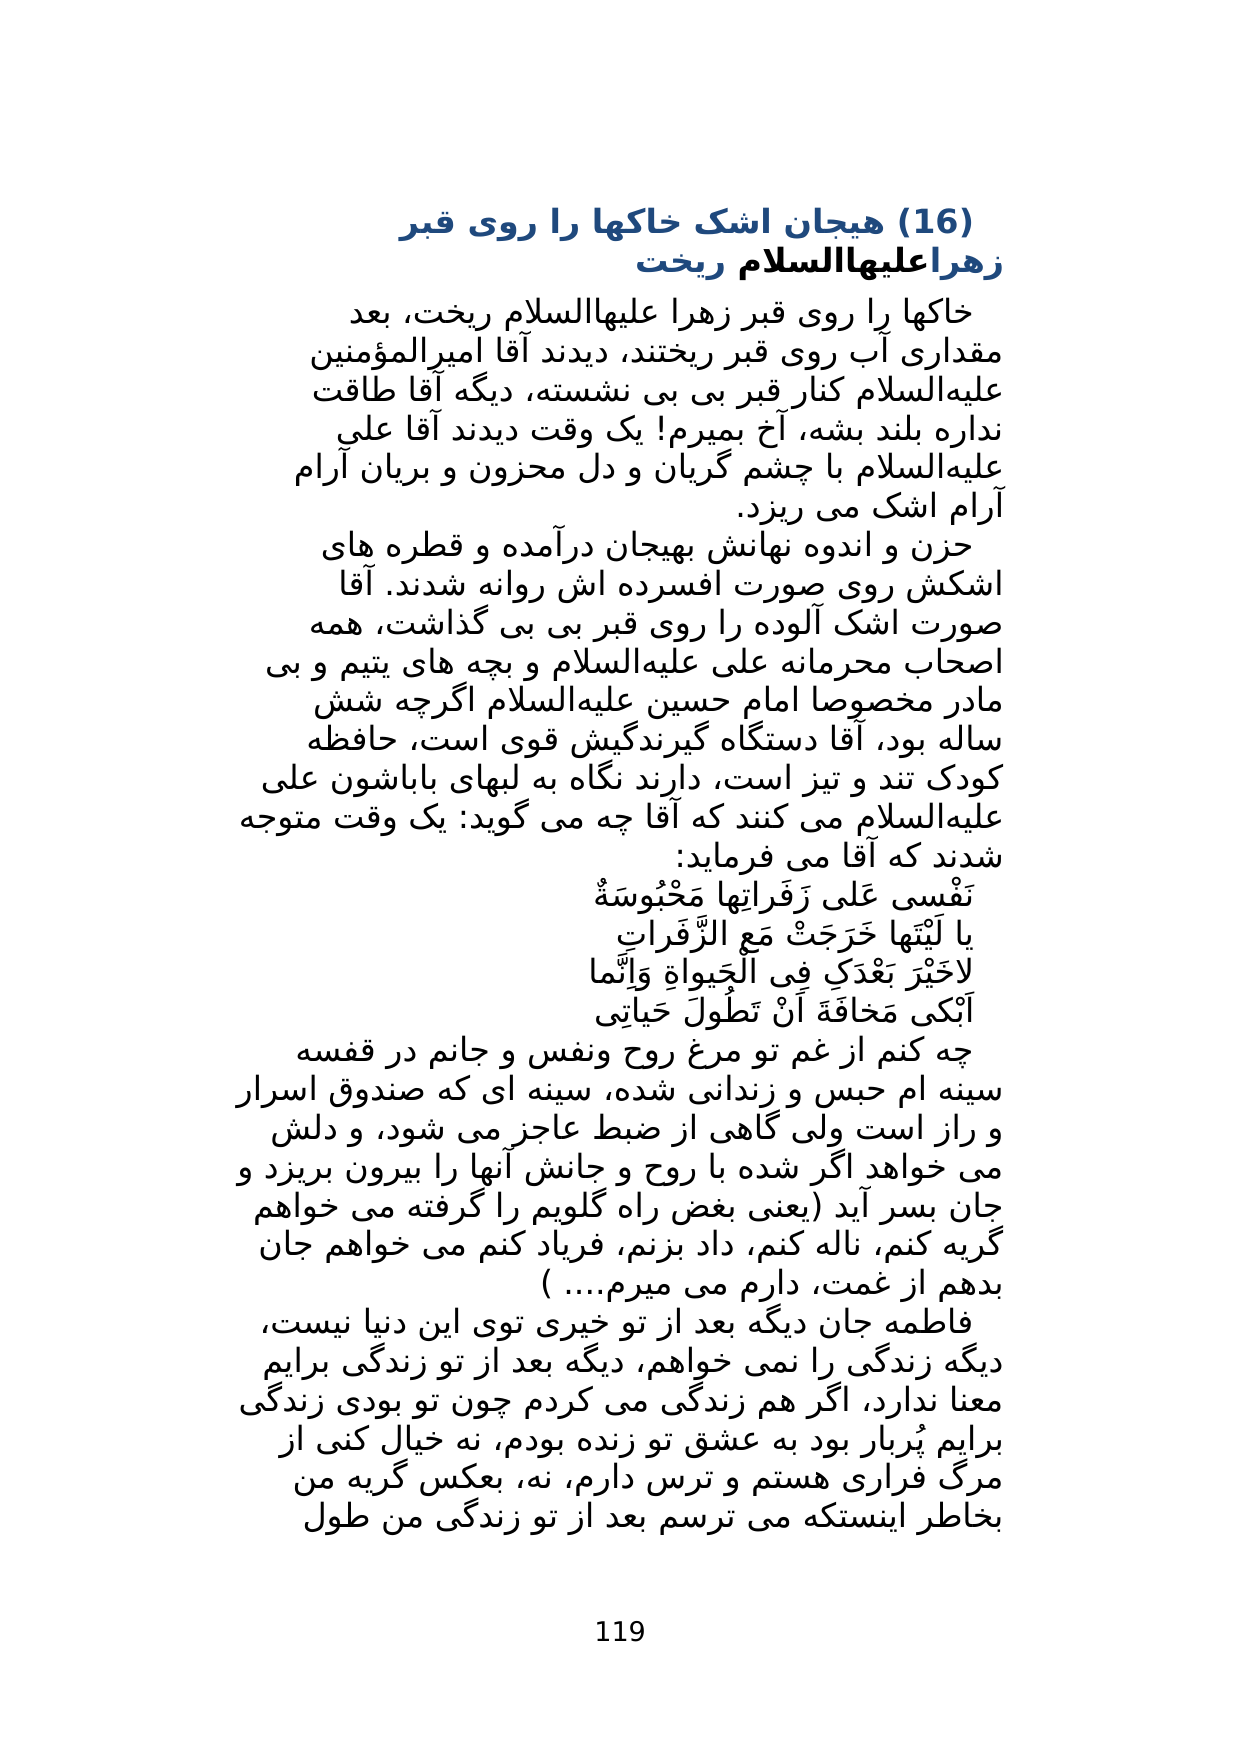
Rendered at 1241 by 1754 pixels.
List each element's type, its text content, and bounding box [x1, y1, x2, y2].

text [236, 1303, 1004, 1536]
text یا لَیْتَها خَرَجَتْ مَع الزَّفَراتِ [236, 914, 1004, 953]
text نَفْسی عَلی زَفَراتِها مَحْبُوسَةٌ [236, 875, 1004, 914]
text چه کنم از غم تو مرغ روح ونفس و جانم در قفسه سینه ام حبس و زندانی شده، سینه ای که صندوق اسرار و راز است ولی گاهی از ضبط عاجز می شود، و دلش می خواهد اگر شده با روح و جانش آنها را بیرون بریزد و جان بسر آید (یعنی بغض راه گلویم را گرفته می خواهم گریه کنم، ناله کنم، داد بزنم، فریاد کنم می خواهم جان بدهم از غمت، دارم می میرم.... ) [236, 1031, 1004, 1303]
text حزن و اندوه نهانش بهیجان درآمده و قطره های اشکش روی صورت افسرده اش روانه شدند. آقا صورت اشک آلوده را روی قبر بی بی گذاشت، همه اصحاب محرمانه علی علیه‌السلام و بچه های یتیم و بی مادر مخصوصا امام حسین علیه‌السلام اگرچه شش ساله بود، آقا دستگاه گیرندگیش قوی است، حافظه کودک تند و تیز است، دارند نگاه به لبهای باباشون علی علیه‌السلام می کنند که آقا چه می گوید: یک وقت متوجه شدند که آقا می فرماید: [236, 526, 1004, 875]
text اَبْکی مَخافَةَ اَنْ تَطُولَ حَیاتِی [236, 992, 1004, 1031]
text لاخَیْرَ بَعْدَکِ فِی الْحَیواةِ وَاِنَّما [236, 953, 1004, 992]
text خاكها را روى قبر زهرا علیها‌السلام ريخت، بعد مقداری آب روی قبر ریختند، دیدند آقا امیرالمؤمنین علیه‌السلام کنار قبر بی بی نشسته، دیگه آقا طاقت نداره بلند بشه، آخ بمیرم! یک وقت دیدند آقا علی علیه‌السلام با چشم گریان و دل محزون و بریان آرام آرام اشک می ریزد. [236, 292, 1004, 526]
subtitle (16) هیجان اشک خاکها را روی قبر زهراعلیها‌السلام ریخت [236, 202, 1004, 280]
